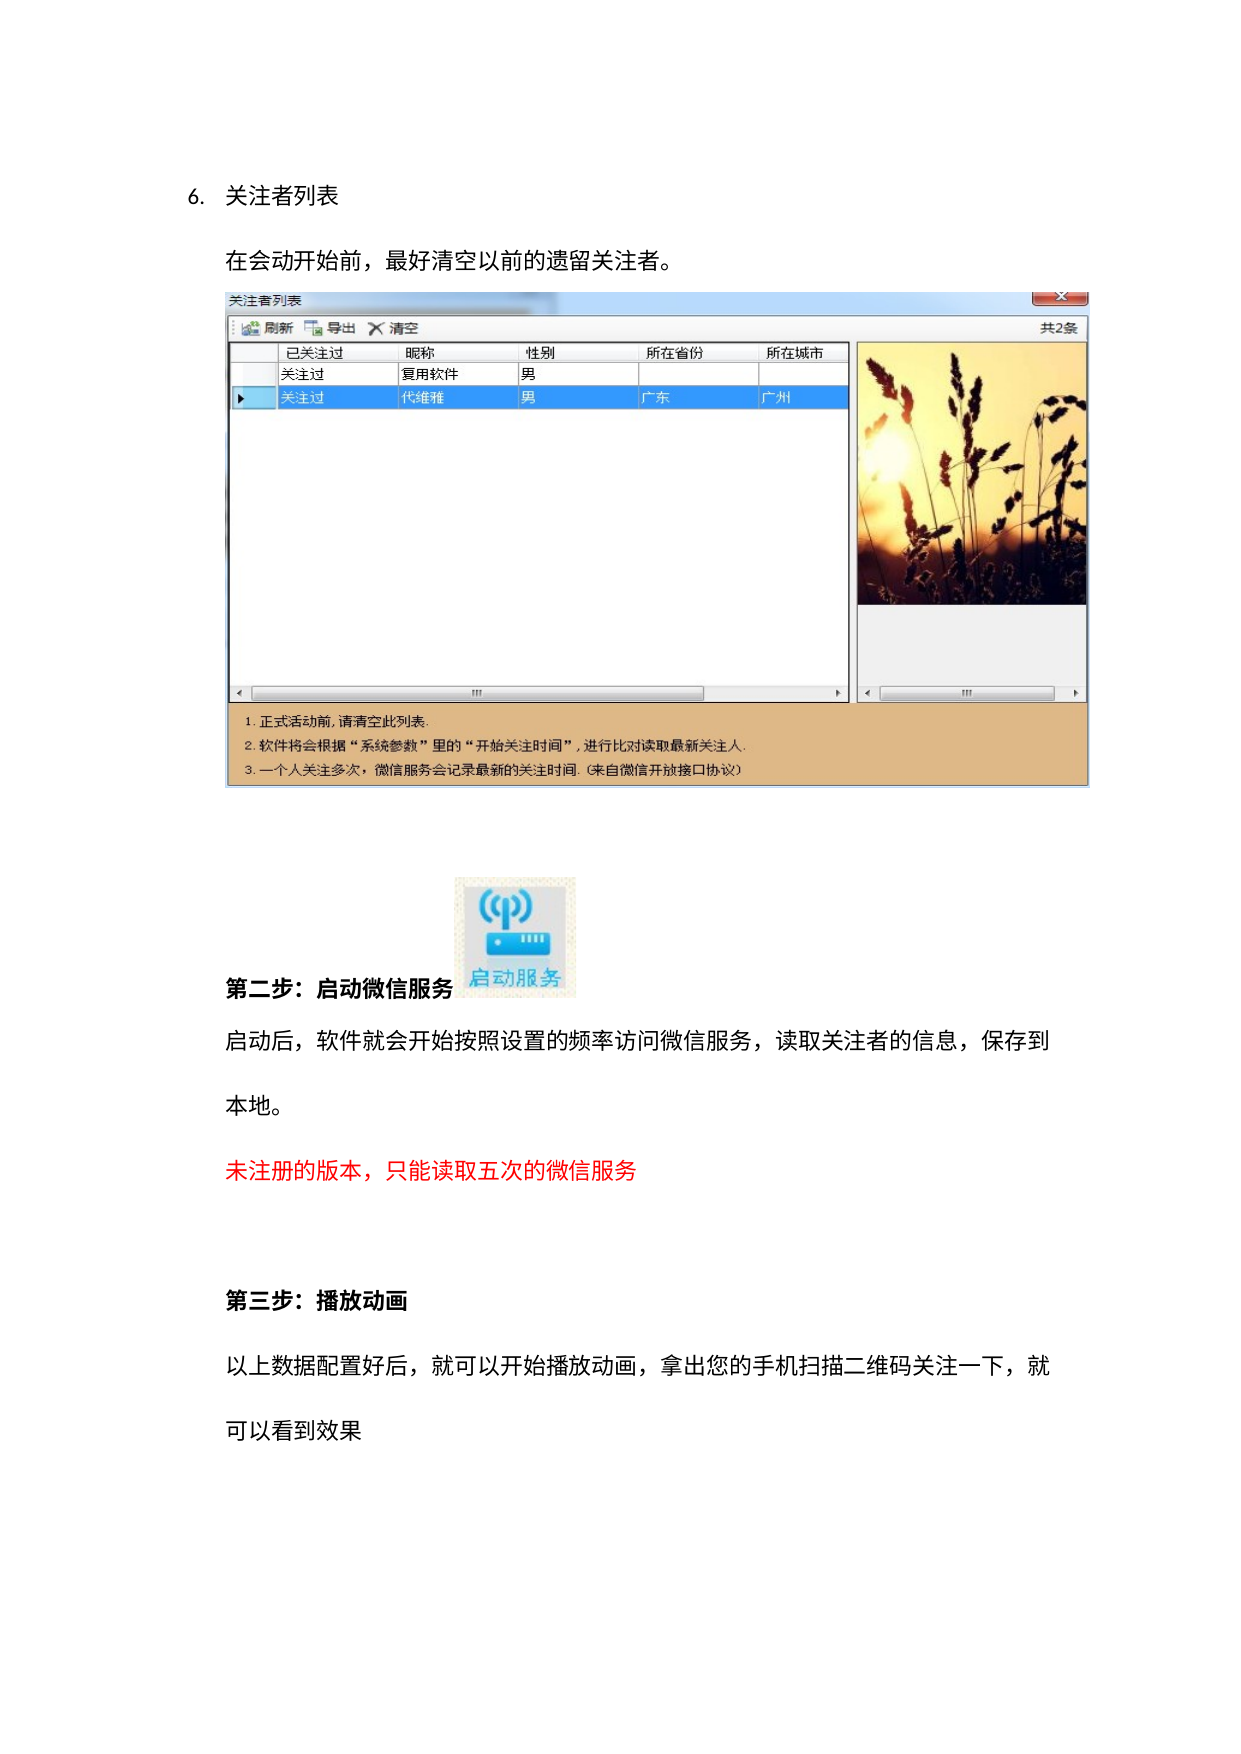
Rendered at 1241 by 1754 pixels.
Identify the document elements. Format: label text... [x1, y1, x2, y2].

list 启动后，软件就会开始按照设置的频率访问微信服务，读取关注者的信息，保存到本地。 [225, 1007, 1053, 1137]
text 在会动开始前，最好清空以前的遗留关注者。 [225, 227, 1053, 292]
list 以上数据配置好后，就可以开始播放动画，拿出您的手机扫描二维码关注一下，就可以看到效果 [225, 1332, 1053, 1462]
list 关注者列表 [187, 162, 1053, 227]
picture [454, 877, 577, 998]
list 未注册的版本，只能读取五次的微信服务 [225, 1137, 1053, 1202]
text 第二步：启动微信服务 [225, 877, 1053, 1007]
picture [225, 292, 1090, 788]
list 第三步：播放动画 [225, 1267, 1053, 1332]
